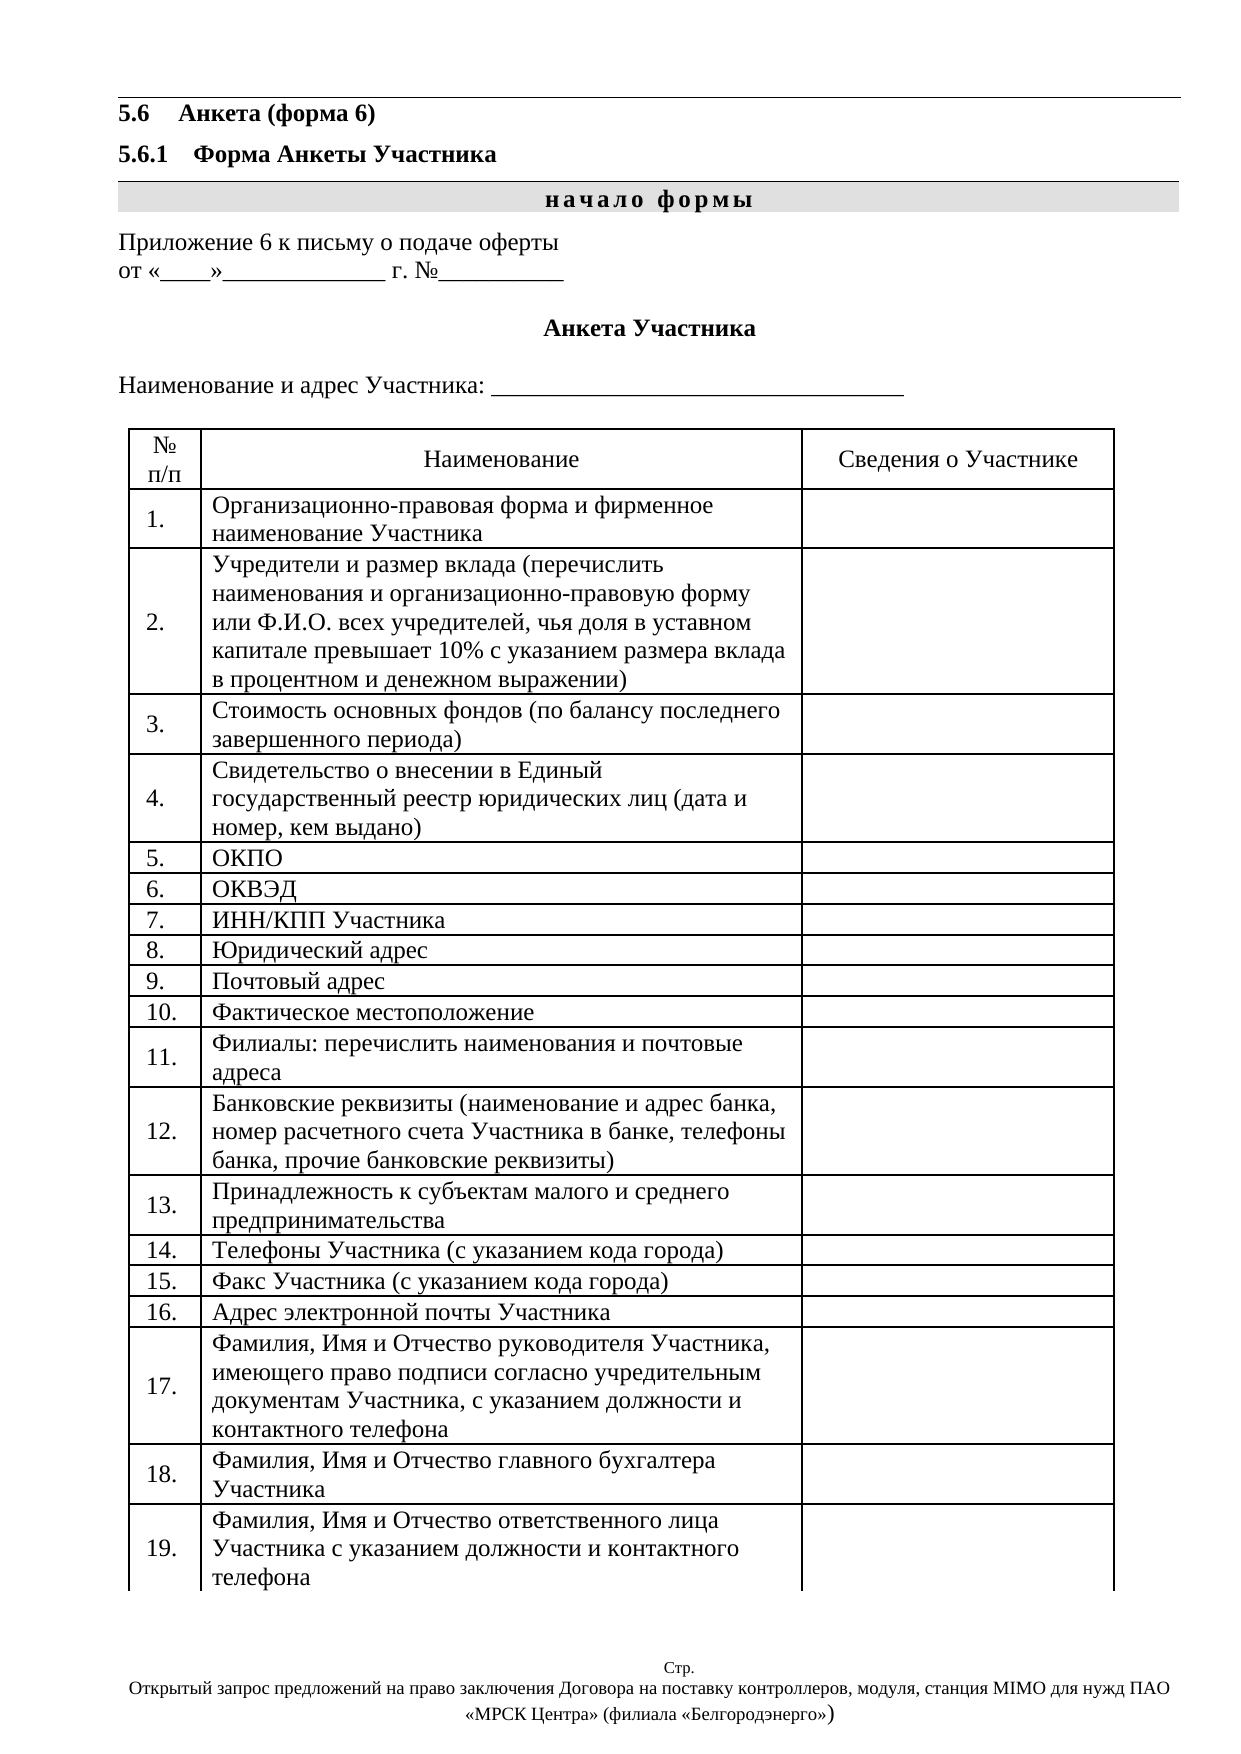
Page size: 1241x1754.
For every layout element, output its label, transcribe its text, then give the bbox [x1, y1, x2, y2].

table_cell [803, 695, 1113, 753]
table_cell [803, 1505, 1113, 1591]
table_cell [803, 1297, 1113, 1326]
subtitle Форма Анкеты Участника [118, 139, 1181, 168]
table_cell Принадлежность к субъектам малого и среднего предпринимательства [202, 1176, 801, 1233]
table_cell ОКПО [202, 843, 801, 872]
table_cell Свидетельство о внесении в Единый государственный реестр юридических лиц (дата и номер, кем выдано) [202, 755, 801, 841]
table_cell Адрес электронной почты Участника [202, 1297, 801, 1326]
table_header Наименование [202, 430, 801, 488]
table_cell [130, 1266, 200, 1295]
table_cell [130, 966, 200, 995]
table_cell Организационно-правовая форма и фирменное наименование Участника [202, 490, 801, 547]
table_cell [130, 490, 200, 547]
table_cell [803, 549, 1113, 693]
table_cell [803, 905, 1113, 933]
table_cell Банковские реквизиты (наименование и адрес банка, номер расчетного счета Участника в банке, телефоны банка, прочие банковские реквизиты) [202, 1088, 801, 1174]
table_cell [803, 843, 1113, 872]
table_cell Факс Участника (с указанием кода города) [202, 1266, 801, 1295]
table_cell [130, 695, 200, 753]
table_cell [803, 1028, 1113, 1086]
table_cell [803, 874, 1113, 903]
table_cell [130, 936, 200, 964]
table_cell [130, 1236, 200, 1264]
text Анкета Участника [118, 313, 1181, 342]
table_cell [130, 1088, 200, 1174]
table_cell Фактическое местоположение [202, 997, 801, 1026]
subtitle Анкета (форма 6) [118, 98, 1181, 127]
text начало формы [118, 182, 1179, 212]
table_cell [130, 1505, 200, 1591]
table_cell [803, 1266, 1113, 1295]
table_cell [130, 1176, 200, 1233]
table_cell Телефоны Участника (с указанием кода города) [202, 1236, 801, 1264]
table_cell [130, 755, 200, 841]
table_cell [130, 997, 200, 1026]
table_cell [803, 1328, 1113, 1443]
table_cell [130, 549, 200, 693]
table_cell Юридический адрес [202, 936, 801, 964]
table_header № п/п [130, 430, 200, 488]
table_cell Фамилия, Имя и Отчество ответственного лица Участника с указанием должности и контактного телефона [202, 1505, 801, 1591]
table_cell Почтовый адрес [202, 966, 801, 995]
table_cell [803, 1088, 1113, 1174]
table_cell Филиалы: перечислить наименования и почтовые адреса [202, 1028, 801, 1086]
table_header Сведения о Участнике [803, 430, 1113, 488]
table_cell [803, 1236, 1113, 1264]
table_cell [130, 1445, 200, 1503]
table_cell [803, 490, 1113, 547]
table_cell [130, 905, 200, 933]
table_cell [803, 936, 1113, 964]
table_cell ОКВЭД [202, 874, 801, 903]
table_cell [130, 843, 200, 872]
table_cell [803, 755, 1113, 841]
table_cell [130, 1328, 200, 1443]
table_cell ИНН/КПП Участника [202, 905, 801, 933]
table_cell Фамилия, Имя и Отчество главного бухгалтера Участника [202, 1445, 801, 1503]
table_cell [803, 1176, 1113, 1233]
table_cell [803, 1445, 1113, 1503]
table_cell [803, 997, 1113, 1026]
table_cell Стоимость основных фондов (по балансу последнего завершенного периода) [202, 695, 801, 753]
text Наименование и адрес Участника: _________________________________ [118, 371, 1181, 399]
table_cell Фамилия, Имя и Отчество руководителя Участника, имеющего право подписи согласно учредительным документам Участника, с указанием должности и контактного телефона [202, 1328, 801, 1443]
table_cell [130, 1297, 200, 1326]
table_cell [130, 1028, 200, 1086]
table_cell [130, 874, 200, 903]
text Приложение 6 к письму о подаче оферты от «____»_____________ г. №__________ [118, 227, 1181, 284]
table_cell [803, 966, 1113, 995]
table_cell Учредители и размер вклада (перечислить наименования и организационно-правовую форму или Ф.И.О. всех учредителей, чья доля в уставном капитале превышает 10% с указанием размера вклада в процентном и денежном выражении) [202, 549, 801, 693]
